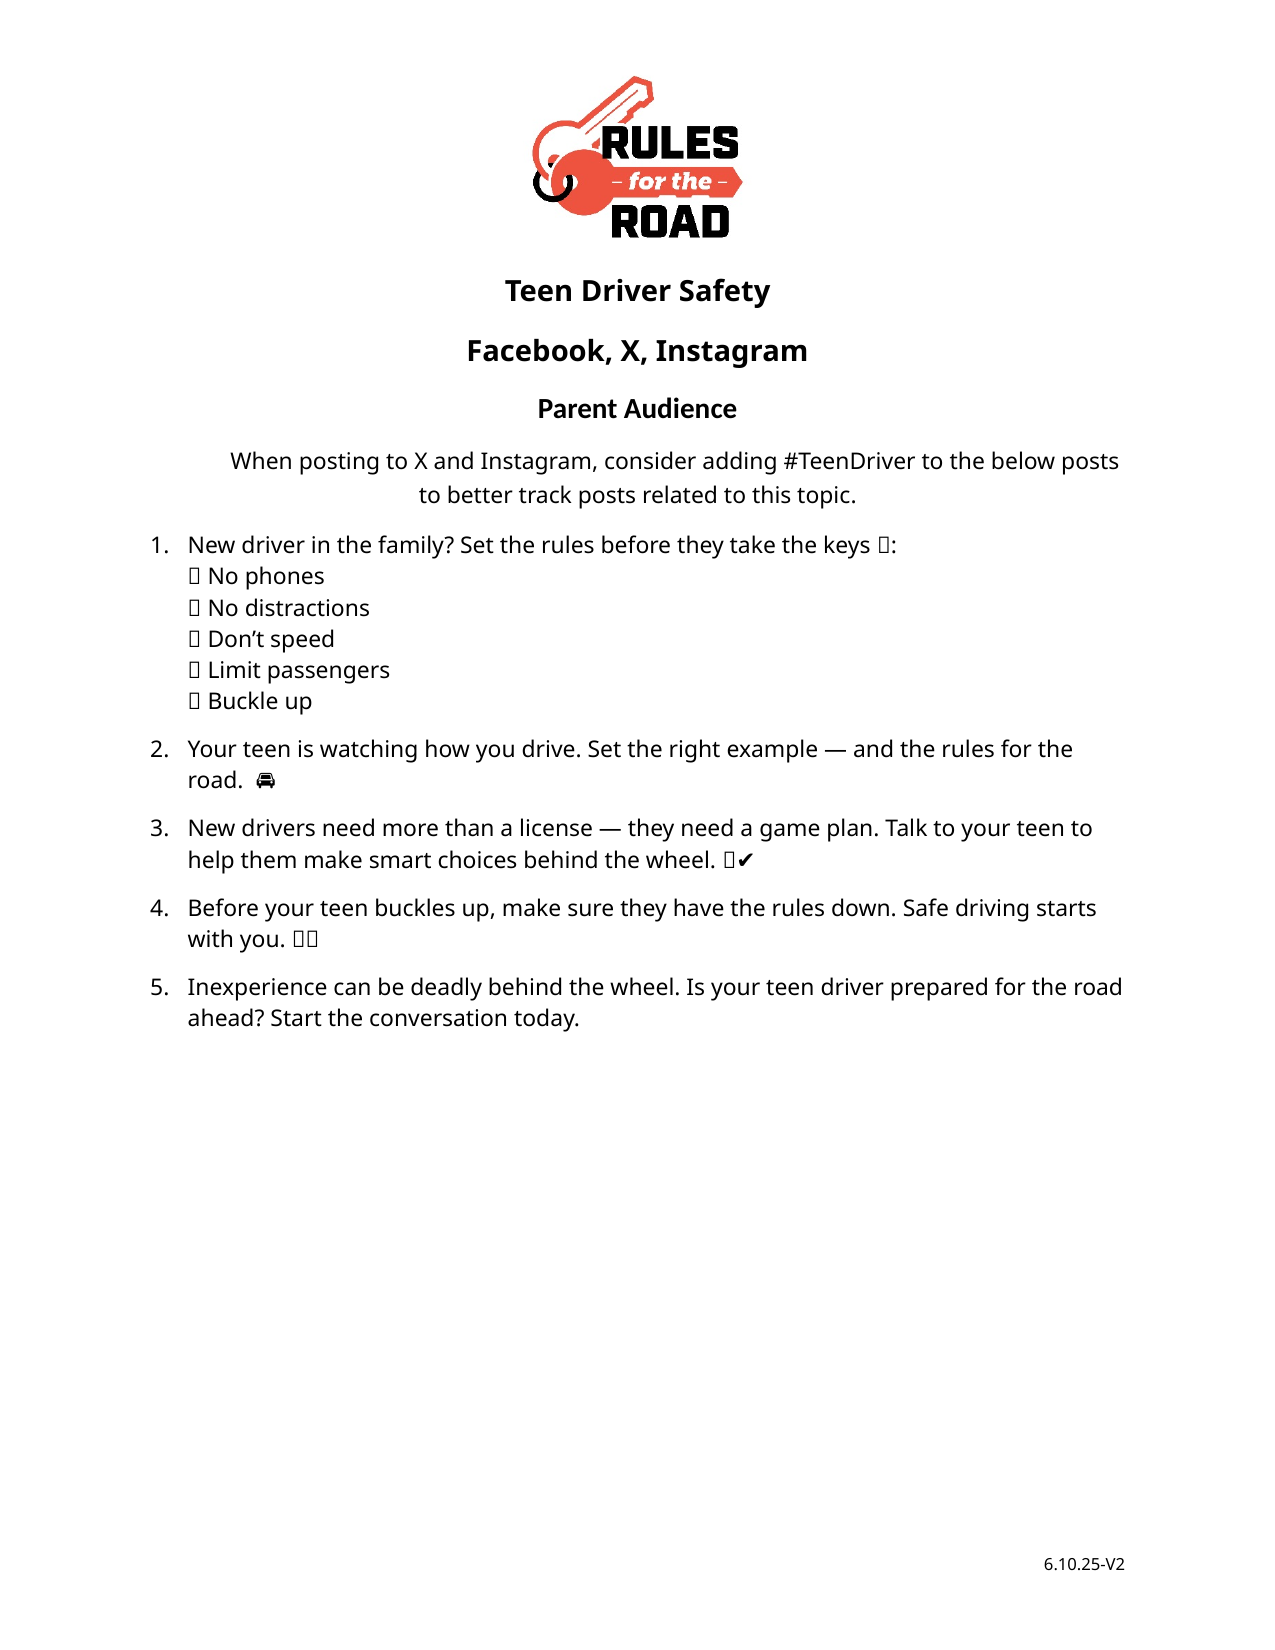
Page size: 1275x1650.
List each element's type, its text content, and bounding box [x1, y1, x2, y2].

text When posting to X and Instagram, consider adding #TeenDriver to the below posts to better track posts related to this topic. [150, 445, 1125, 510]
subtitle Teen Driver Safety [150, 271, 1125, 310]
list Inexperience can be deadly behind the wheel. Is your teen driver prepared for the road ahead? Start the conversation today. [150, 971, 1125, 1033]
list New driver in the family? Set the rules before they take the keys 🔑: ✅ No phones ✅ No distractions ✅ Don’t speed ✅ Limit passengers ✅ Buckle up [150, 529, 1125, 716]
subtitle Facebook, X, Instagram [150, 330, 1125, 370]
text Parent Audience [150, 390, 1125, 425]
list New drivers need more than a license — they need a game plan. Talk to your teen to help them make smart choices behind the wheel. 🪪✔️ [150, 812, 1125, 875]
list Before your teen buckles up, make sure they have the rules down. Safe driving starts with you. 🫵🛑 [150, 891, 1125, 954]
list Your teen is watching how you drive. Set the right example — and the rules for the road. 🚘🔑 [150, 733, 1125, 796]
picture [522, 75, 753, 240]
